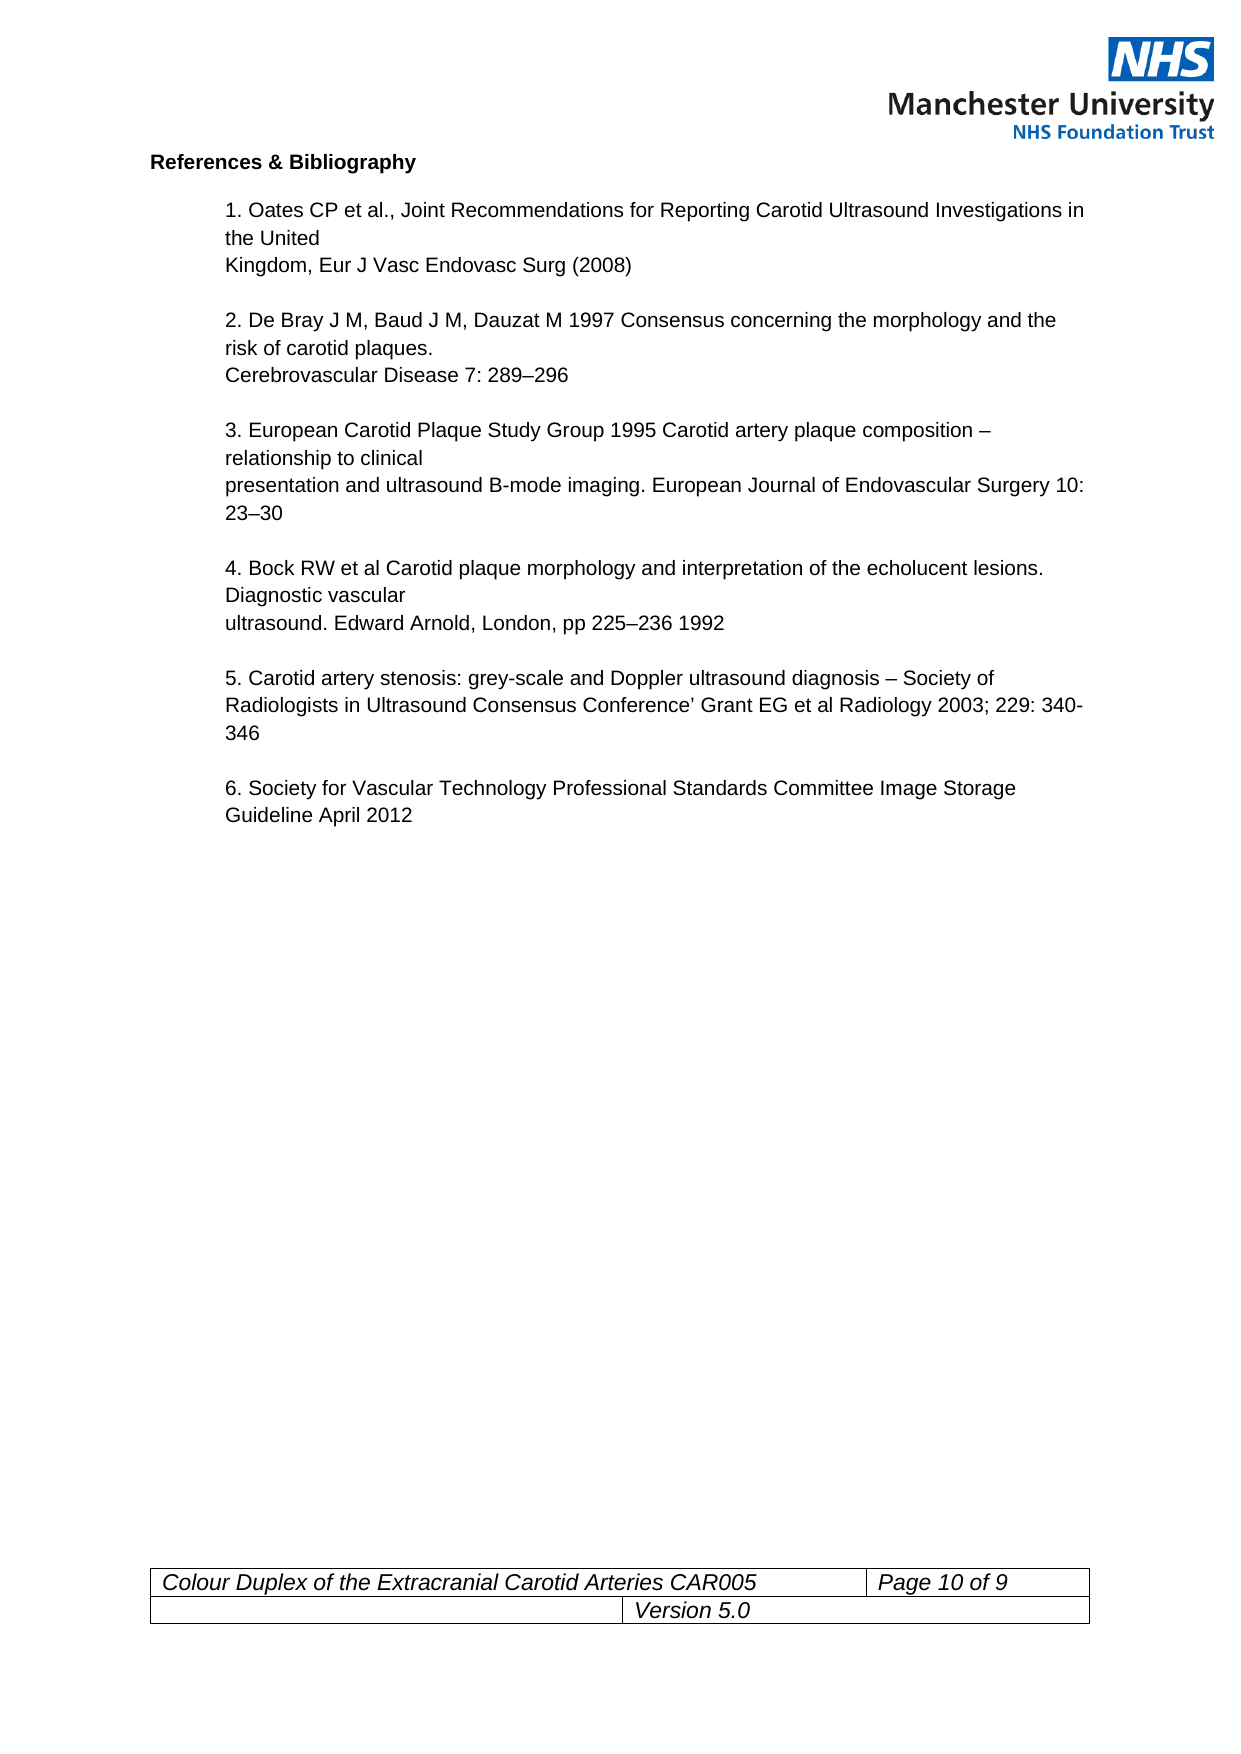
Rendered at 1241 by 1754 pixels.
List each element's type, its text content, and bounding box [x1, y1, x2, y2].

list 2. De Bray J M, Baud J M, Dauzat M 1997 Consensus concerning the morphology and the risk of carotid plaques. [225, 308, 1090, 360]
list Cerebrovascular Disease 7: 289–296 [225, 363, 1090, 387]
text References & Bibliography [150, 150, 1090, 174]
list 1. Oates CP et al., Joint Recommendations for Reporting Carotid Ultrasound Investigations in the United [225, 198, 1090, 250]
list Kingdom, Eur J Vasc Endovasc Surg (2008) [225, 253, 1090, 277]
list 6. Society for Vascular Technology Professional Standards Committee Image Storage Guideline April 2012 [225, 776, 1090, 827]
list presentation and ultrasound B-mode imaging. European Journal of Endovascular Surgery 10: 23–30 [225, 473, 1090, 525]
list 3. European Carotid Plaque Study Group 1995 Carotid artery plaque composition – relationship to clinical [225, 418, 1090, 470]
list ultrasound. Edward Arnold, London, pp 225–236 1992 [225, 611, 1090, 635]
list 5. Carotid artery stenosis: grey-scale and Doppler ultrasound diagnosis – Society of Radiologists in Ultrasound Consensus Conference’ Grant EG et al Radiology 2003; 229: 340-346 [225, 666, 1090, 745]
list 4. Bock RW et al Carotid plaque morphology and interpretation of the echolucent lesions. Diagnostic vascular [225, 556, 1090, 607]
picture [889, 37, 1214, 139]
